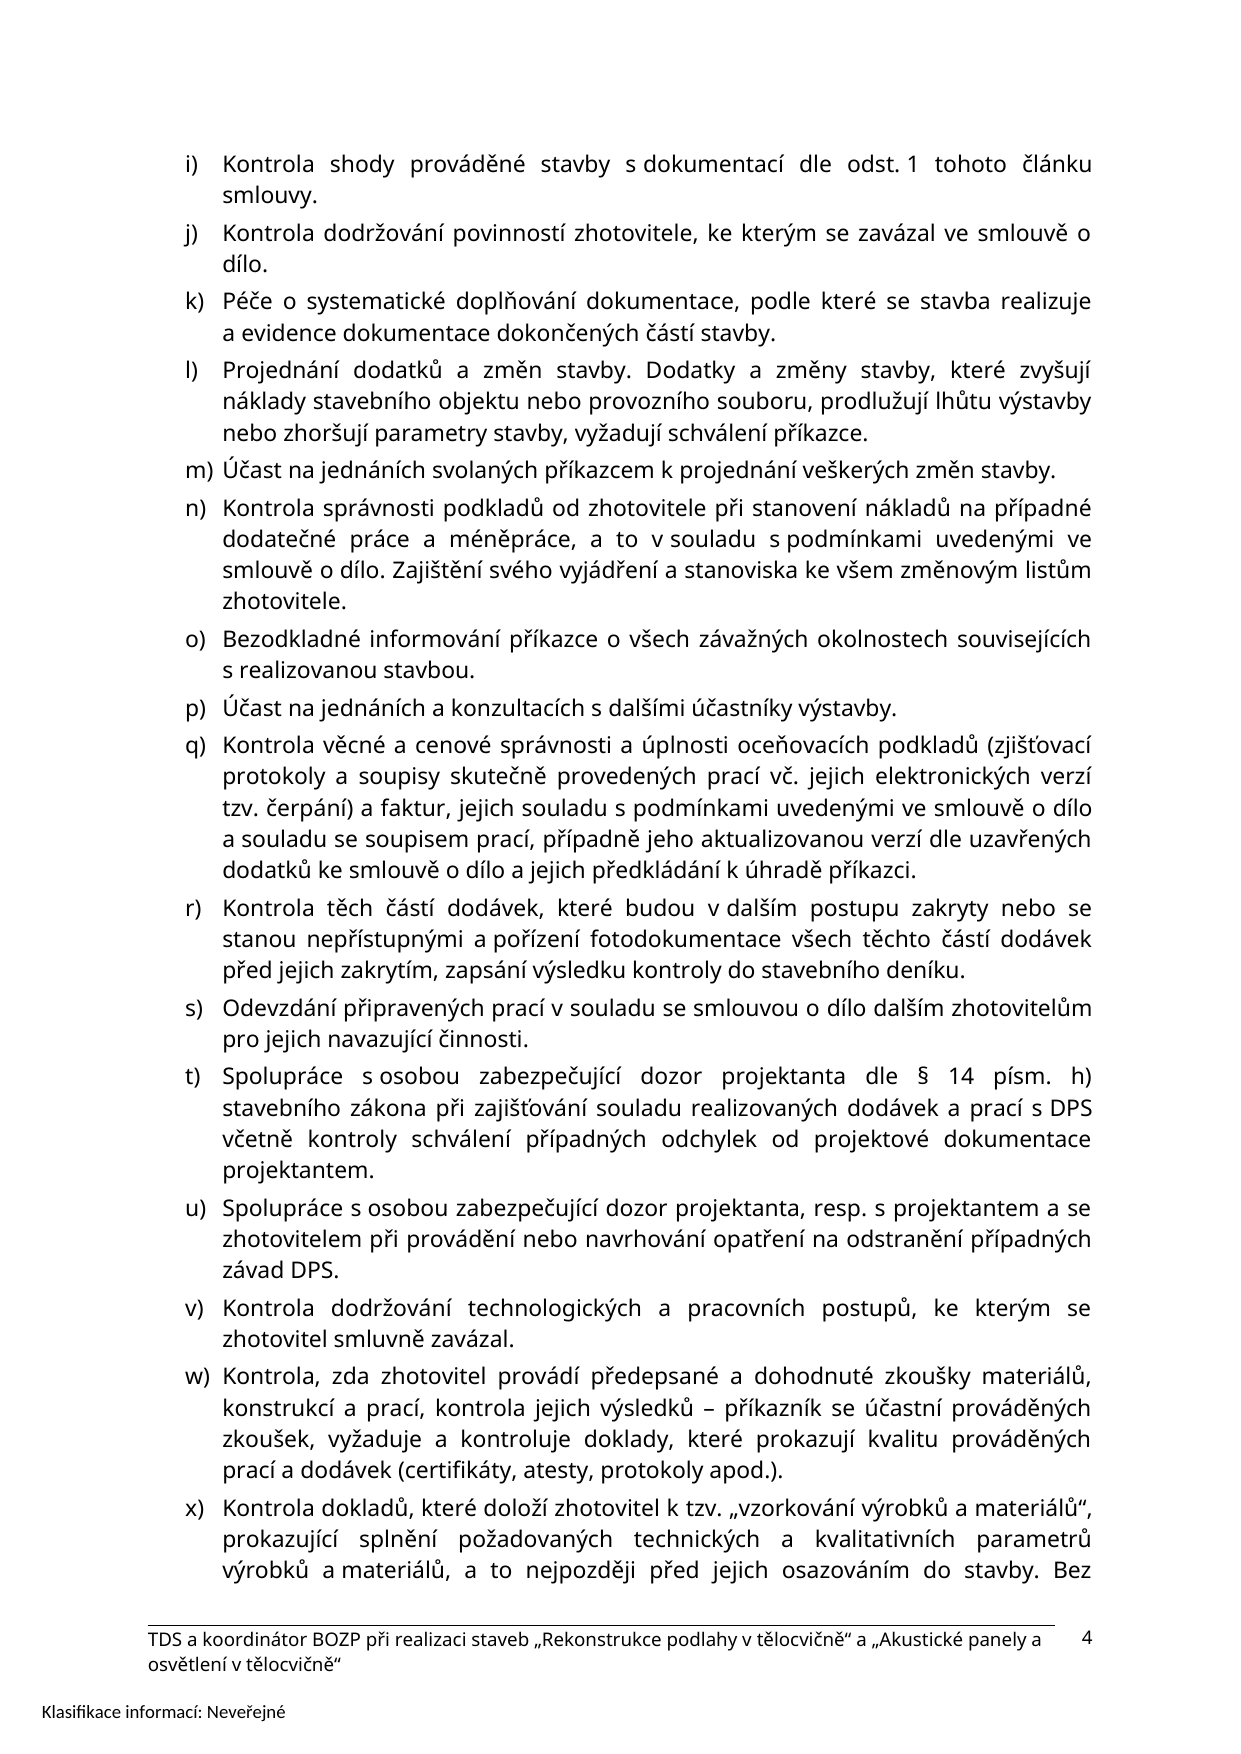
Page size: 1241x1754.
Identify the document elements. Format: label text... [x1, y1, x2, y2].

list Projednání dodatků a změn stavby. Dodatky a změny stavby, které zvyšují náklady stavebního objektu nebo provozního souboru, prodlužují lhůtu výstavby nebo zhoršují parametry stavby, vyžadují schválení příkazce. [185, 354, 1092, 448]
list Odevzdání připravených prací v souladu se smlouvou o dílo dalším zhotovitelům pro jejich navazující činnosti. [185, 991, 1092, 1054]
list Kontrola těch částí dodávek, které budou v dalším postupu zakryty nebo se stanou nepřístupnými a pořízení fotodokumentace všech těchto částí dodávek před jejich zakrytím, zapsání výsledku kontroly do stavebního deníku. [185, 891, 1092, 985]
list Účast na jednáních svolaných příkazcem k projednání veškerých změn stavby. [185, 454, 1092, 485]
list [185, 1491, 1092, 1585]
list Kontrola, zda zhotovitel provádí předepsané a dohodnuté zkoušky materiálů, konstrukcí a prací, kontrola jejich výsledků – příkazník se účastní prováděných zkoušek, vyžaduje a kontroluje doklady, které prokazují kvalitu prováděných prací a dodávek (certifikáty, atesty, protokoly apod.). [185, 1360, 1092, 1485]
list Kontrola dodržování technologických a pracovních postupů, ke kterým se zhotovitel smluvně zavázal. [185, 1291, 1092, 1354]
list Péče o systematické doplňování dokumentace, podle které se stavba realizuje a evidence dokumentace dokončených částí stavby. [185, 285, 1092, 348]
list Kontrola správnosti podkladů od zhotovitele při stanovení nákladů na případné dodatečné práce a méněpráce, a to v souladu s podmínkami uvedenými ve smlouvě o dílo. Zajištění svého vyjádření a stanoviska ke všem změnovým listům zhotovitele. [185, 491, 1092, 616]
list Kontrola věcné a cenové správnosti a úplnosti oceňovacích podkladů (zjišťovací protokoly a soupisy skutečně provedených prací vč. jejich elektronických verzí tzv. čerpání) a faktur, jejich souladu s podmínkami uvedenými ve smlouvě o dílo a souladu se soupisem prací, případně jeho aktualizovanou verzí dle uzavřených dodatků ke smlouvě o dílo a jejich předkládání k úhradě příkazci. [185, 729, 1092, 885]
list Kontrola dodržování povinností zhotovitele, ke kterým se zavázal ve smlouvě o dílo. [185, 216, 1092, 279]
list Bezodkladné informování příkazce o všech závažných okolnostech souvisejících s realizovanou stavbou. [185, 623, 1092, 685]
list Účast na jednáních a konzultacích s dalšími účastníky výstavby. [185, 691, 1092, 723]
list Kontrola shody prováděné stavby s dokumentací dle odst. 1 tohoto článku smlouvy. [185, 148, 1092, 210]
list Spolupráce s osobou zabezpečující dozor projektanta, resp. s projektantem a se zhotovitelem při provádění nebo navrhování opatření na odstranění případných závad DPS. [185, 1191, 1092, 1285]
list Spolupráce s osobou zabezpečující dozor projektanta dle § 14 písm. h) stavebního zákona při zajišťování souladu realizovaných dodávek a prací s DPS včetně kontroly schválení případných odchylek od projektové dokumentace projektantem. [185, 1060, 1092, 1185]
